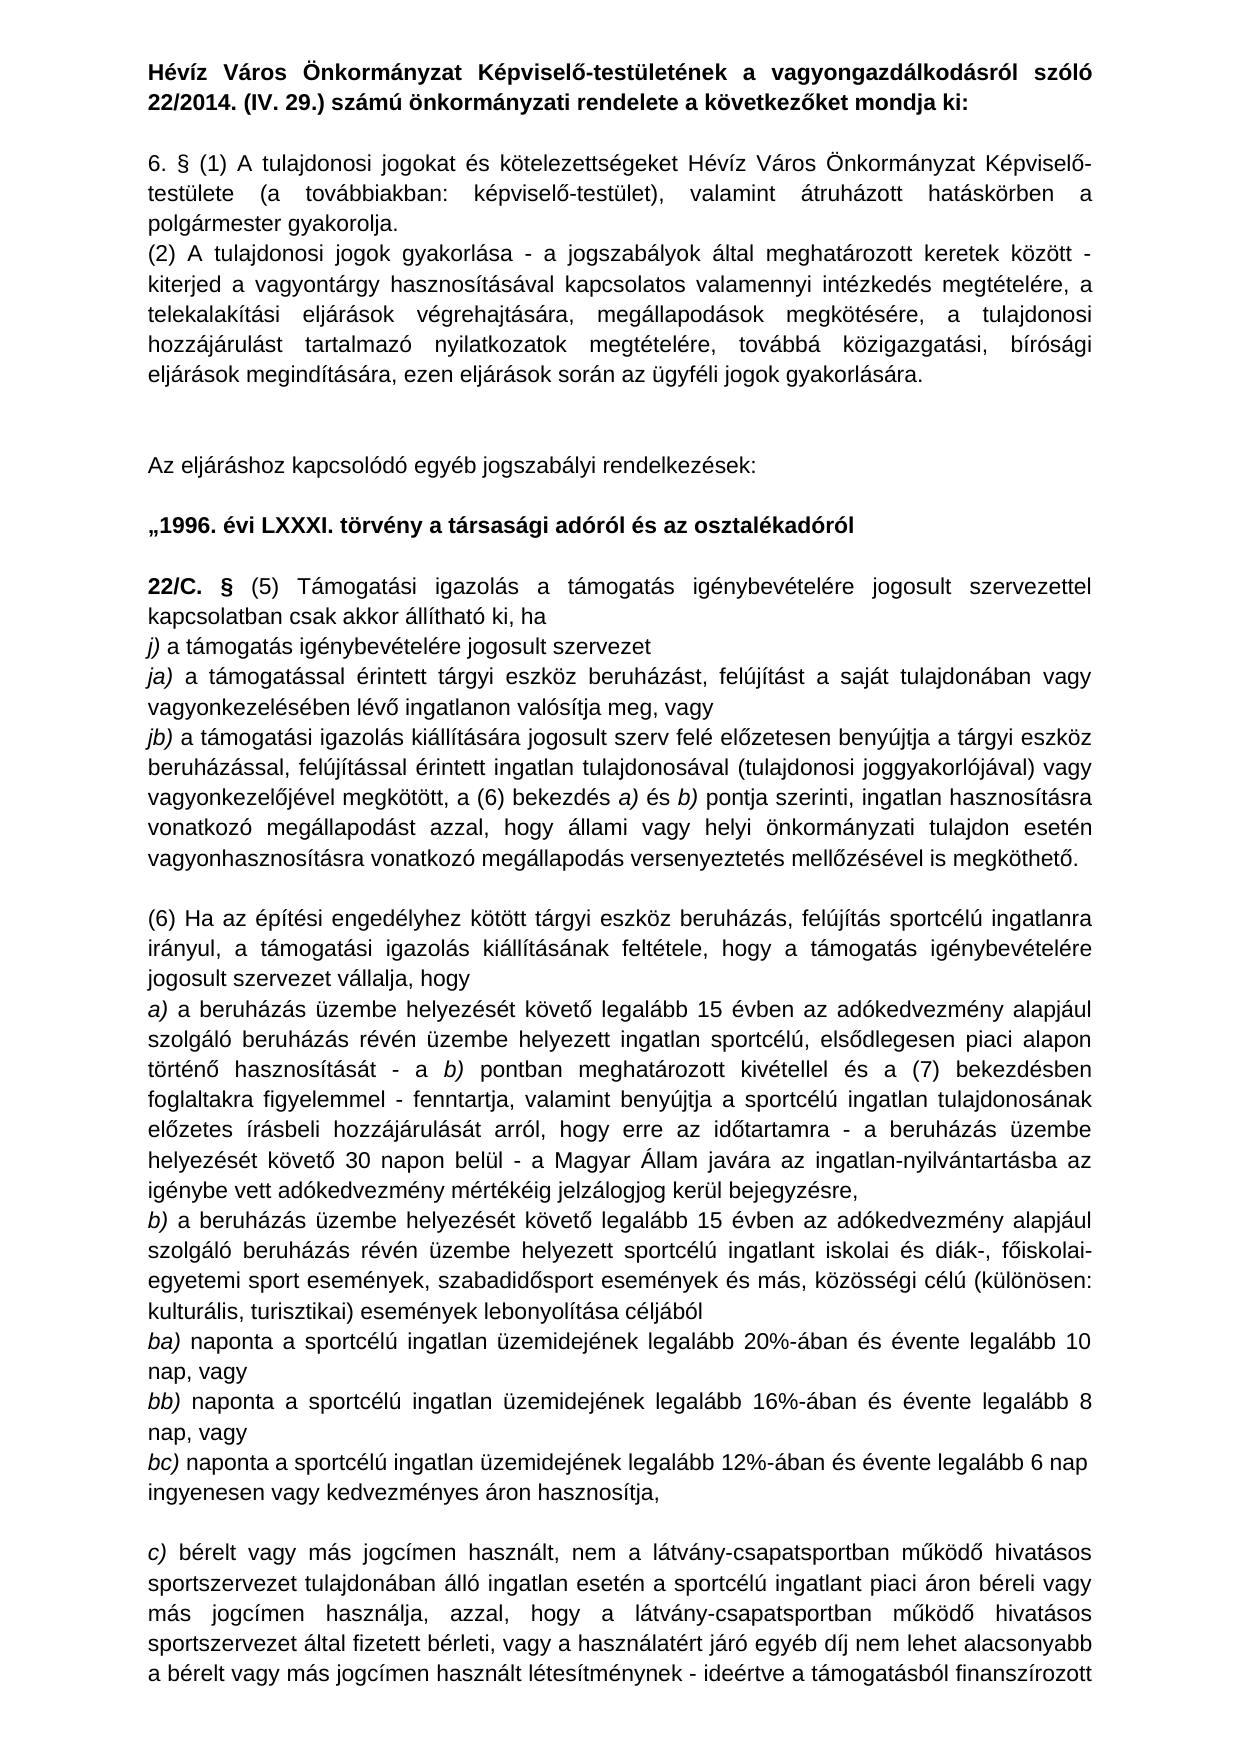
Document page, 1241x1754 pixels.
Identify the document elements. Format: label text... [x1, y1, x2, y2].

text 22/C. § (5) Támogatási igazolás a támogatás igénybevételére jogosult szervezettel kapcsolatban csak akkor állítható ki, ha [148, 573, 1093, 629]
text 6. § (1) A tulajdonosi jogokat és kötelezettségeket Hévíz Város Önkormányzat Képviselő-testülete (a továbbiakban: képviselő-testület), valamint átruházott hatáskörben a polgármester gyakorolja. [148, 150, 1093, 236]
text j) a támogatás igénybevételére jogosult szervezet [148, 633, 1093, 659]
text ingyenesen vagy kedvezményes áron hasznosítja, [148, 1479, 1093, 1505]
text „1996. évi LXXXI. törvény a társasági adóról és az osztalékadóról [148, 512, 1093, 538]
text a) a beruházás üzembe helyezését követő legalább 15 évben az adókedvezmény alapjául szolgáló beruházás révén üzembe helyezett ingatlan sportcélú, elsődlegesen piaci alapon történő hasznosítását - a b) pontban meghatározott kivétellel és a (7) bekezdésben foglaltakra figyelemmel - fenntartja, valamint benyújtja a sportcélú ingatlan tulajdonosának előzetes írásbeli hozzájárulását arról, hogy erre az időtartamra - a beruházás üzembe helyezését követő 30 napon belül - a Magyar Állam javára az ingatlan-nyilvántartásba az igénybe vett adókedvezmény mértékéig jelzálogjog kerül bejegyzésre, [148, 996, 1093, 1203]
text b) a beruházás üzembe helyezését követő legalább 15 évben az adókedvezmény alapjául szolgáló beruházás révén üzembe helyezett sportcélú ingatlant iskolai és diák-, főiskolai-egyetemi sport események, szabadidősport események és más, közösségi célú (különösen: kulturális, turisztikai) események lebonyolítása céljából [148, 1207, 1093, 1324]
text jb) a támogatási igazolás kiállítására jogosult szerv felé előzetesen benyújtja a tárgyi eszköz beruházással, felújítással érintett ingatlan tulajdonosával (tulajdonosi joggyakorlójával) vagy vagyonkezelőjével megkötött, a (6) bekezdés a) és b) pontja szerinti, ingatlan hasznosításra vonatkozó megállapodást azzal, hogy állami vagy helyi önkormányzati tulajdon esetén vagyonhasznosításra vonatkozó megállapodás versenyeztetés mellőzésével is megköthető. [148, 724, 1093, 871]
text (2) A tulajdonosi jogok gyakorlása - a jogszabályok által meghatározott keretek között - kiterjed a vagyontárgy hasznosításával kapcsolatos valamennyi intézkedés megtételére, a telekalakítási eljárások végrehajtására, megállapodások megkötésére, a tulajdonosi hozzájárulást tartalmazó nyilatkozatok megtételére, továbbá közigazgatási, bírósági eljárások megindítására, ezen eljárások során az ügyféli jogok gyakorlására. [148, 240, 1093, 387]
text Az eljáráshoz kapcsolódó egyéb jogszabályi rendelkezések: [148, 452, 1093, 478]
text bb) naponta a sportcélú ingatlan üzemidejének legalább 16%-ában és évente legalább 8 nap, vagy [148, 1388, 1093, 1445]
text bc) naponta a sportcélú ingatlan üzemidejének legalább 12%-ában és évente legalább 6 nap [148, 1449, 1093, 1475]
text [148, 1539, 1093, 1686]
text ba) naponta a sportcélú ingatlan üzemidejének legalább 20%-ában és évente legalább 10 nap, vagy [148, 1328, 1093, 1384]
text ja) a támogatással érintett tárgyi eszköz beruházást, felújítást a saját tulajdonában vagy vagyonkezelésében lévő ingatlanon valósítja meg, vagy [148, 663, 1093, 720]
text (6) Ha az építési engedélyhez kötött tárgyi eszköz beruházás, felújítás sportcélú ingatlanra irányul, a támogatási igazolás kiállításának feltétele, hogy a támogatás igénybevételére jogosult szervezet vállalja, hogy [148, 905, 1093, 992]
text Hévíz Város Önkormányzat Képviselő-testületének a vagyongazdálkodásról szóló 22/2014. (IV. 29.) számú önkormányzati rendelete a következőket mondja ki: [148, 59, 1093, 116]
